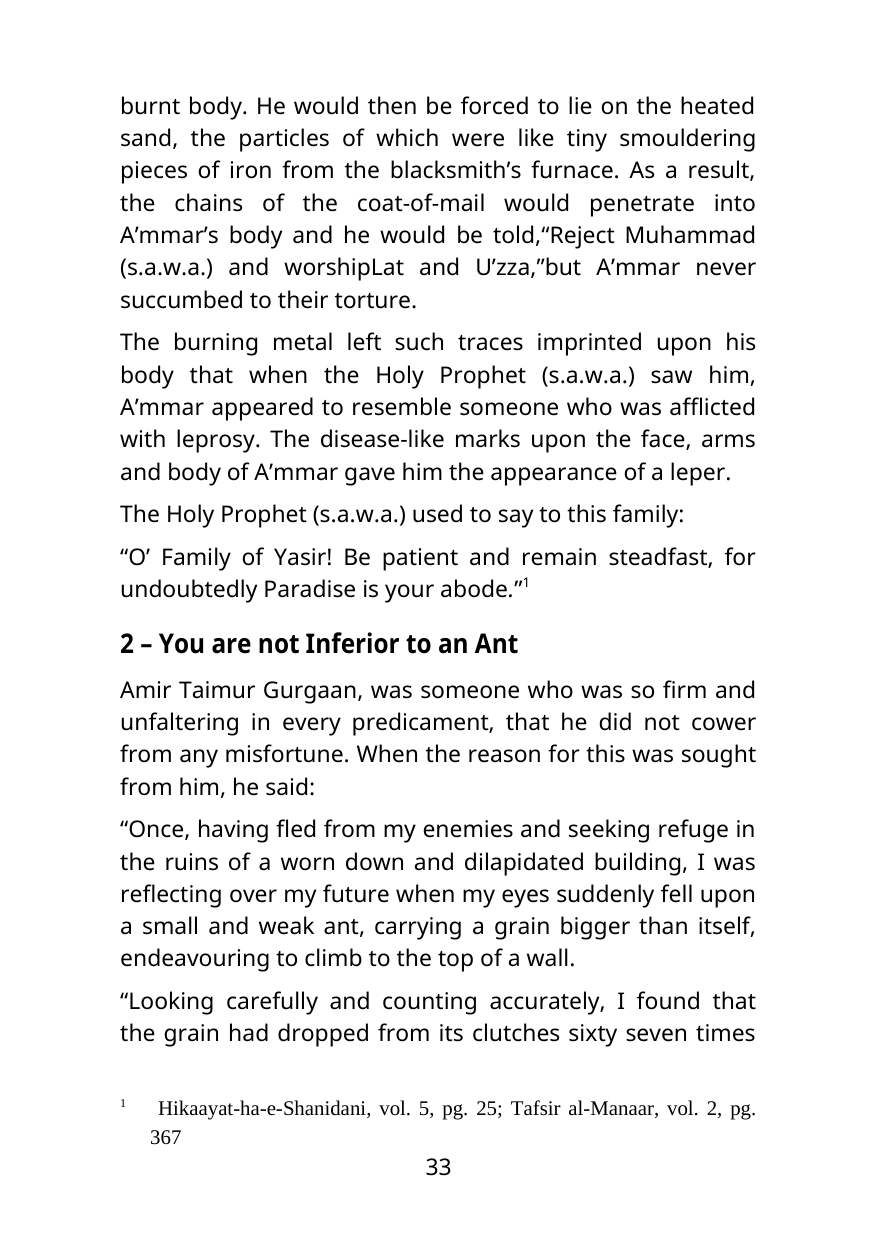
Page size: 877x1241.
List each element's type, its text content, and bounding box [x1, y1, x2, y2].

text “O’ Family of Yasir! Be patient and remain steadfast, for undoubtedly Paradise is your abode.” [120, 539, 757, 604]
text Amir Taimur Gurgaan, was someone who was so firm and unfaltering in every predicament, that he did not cower from any misfortune. When the reason for this was sought from him, he said: [120, 672, 757, 801]
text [120, 984, 757, 1048]
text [120, 88, 757, 314]
text The Holy Prophet (s.a.w.a.) used to say to this family: [120, 497, 757, 529]
text “Once, having fled from my enemies and seeking refuge in the ruins of a worn down and dilapidated building, I was reflecting over my future when my eyes suddenly fell upon a small and weak ant, carrying a grain bigger than itself, endeavouring to climb to the top of a wall. [120, 812, 757, 973]
subtitle 2 – You are not Inferior to an Ant [120, 625, 757, 662]
text The burning metal left such traces imprinted upon his body that when the Holy Prophet (s.a.w.a.) saw him, A’mmar appeared to resemble someone who was afflicted with leprosy. The disease-like marks upon the face, arms and body of A’mmar gave him the appearance of a leper. [120, 325, 757, 486]
